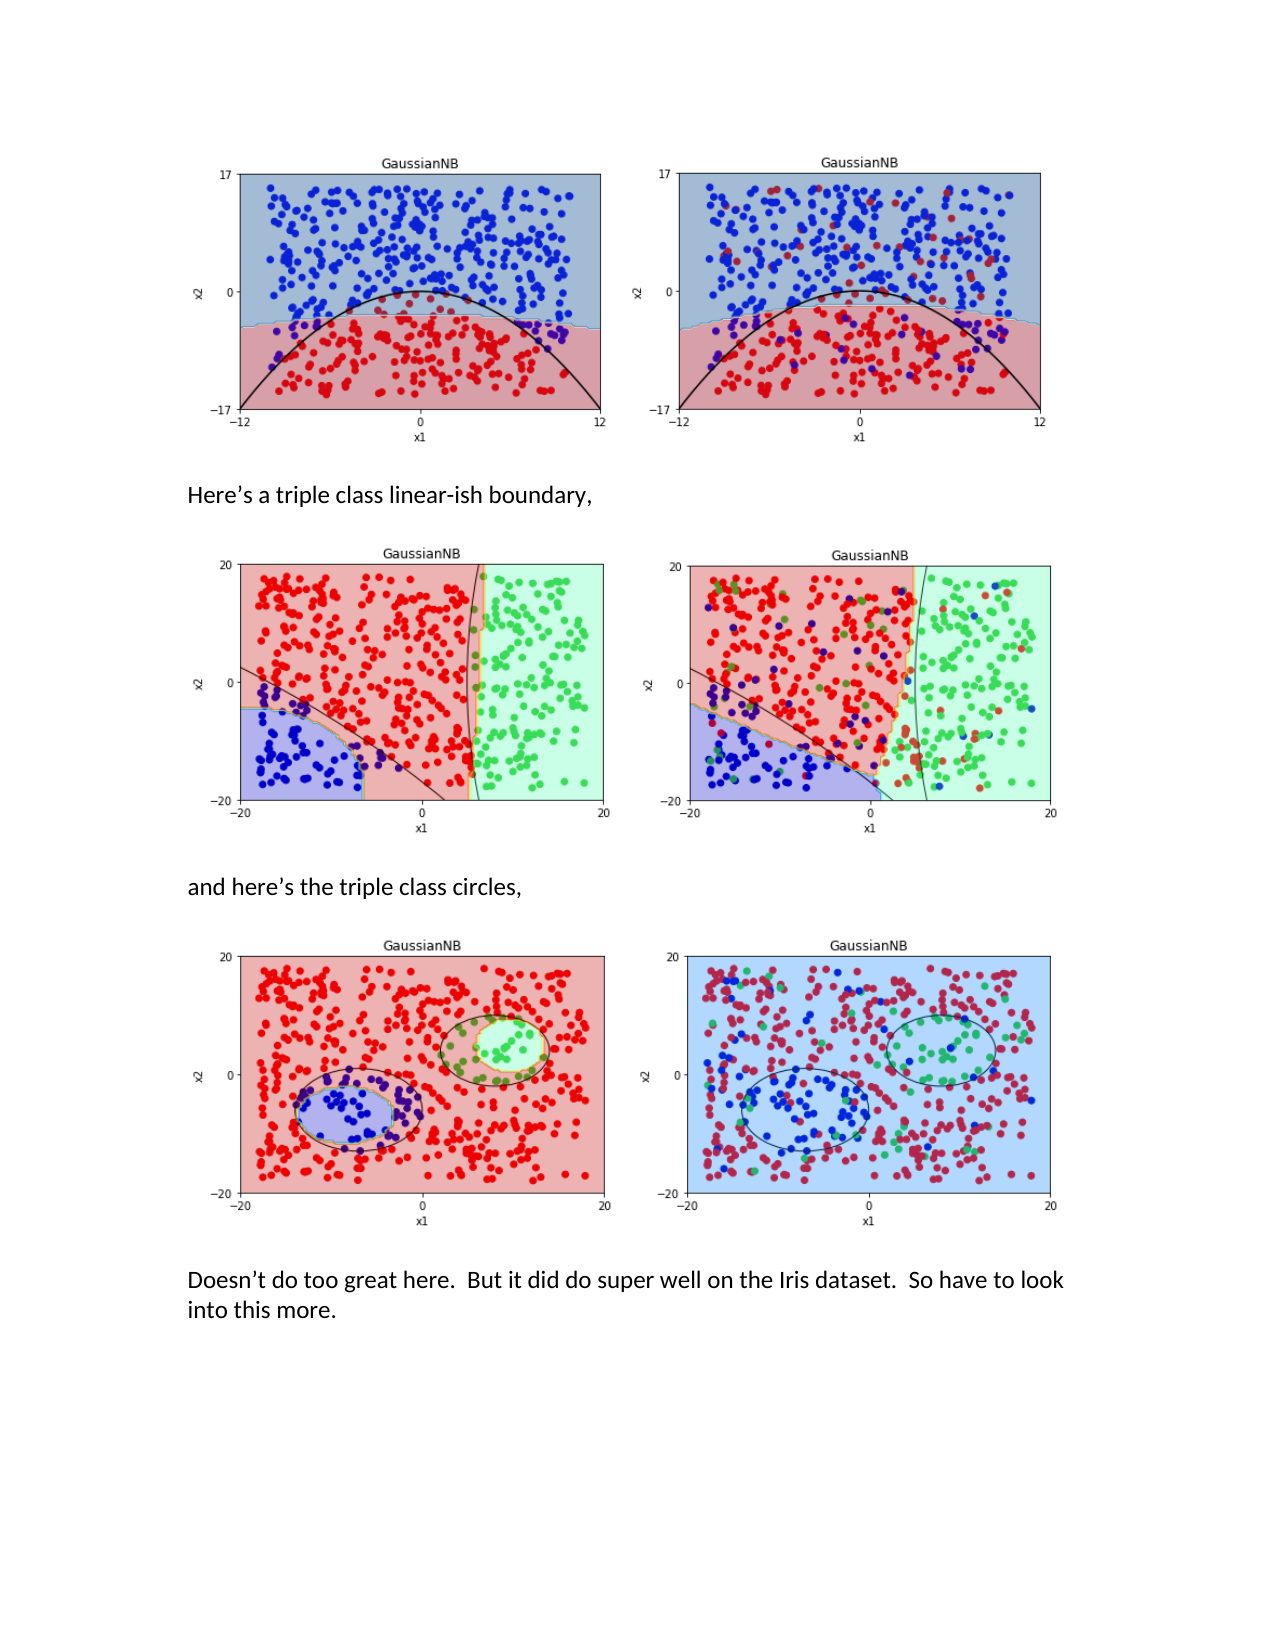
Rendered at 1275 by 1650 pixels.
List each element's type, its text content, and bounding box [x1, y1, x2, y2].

picture [187, 540, 617, 841]
text Here’s a triple class linear-ish boundary, [187, 480, 1087, 510]
picture [637, 542, 1064, 841]
picture [187, 932, 618, 1234]
picture [634, 932, 1064, 1234]
text Doesn’t do too great here. But it did do super well on the Iris dataset. So have to look into this more. [187, 1264, 1087, 1325]
text and here’s the triple class circles, [187, 871, 1087, 902]
picture [187, 150, 614, 450]
picture [626, 150, 1054, 450]
